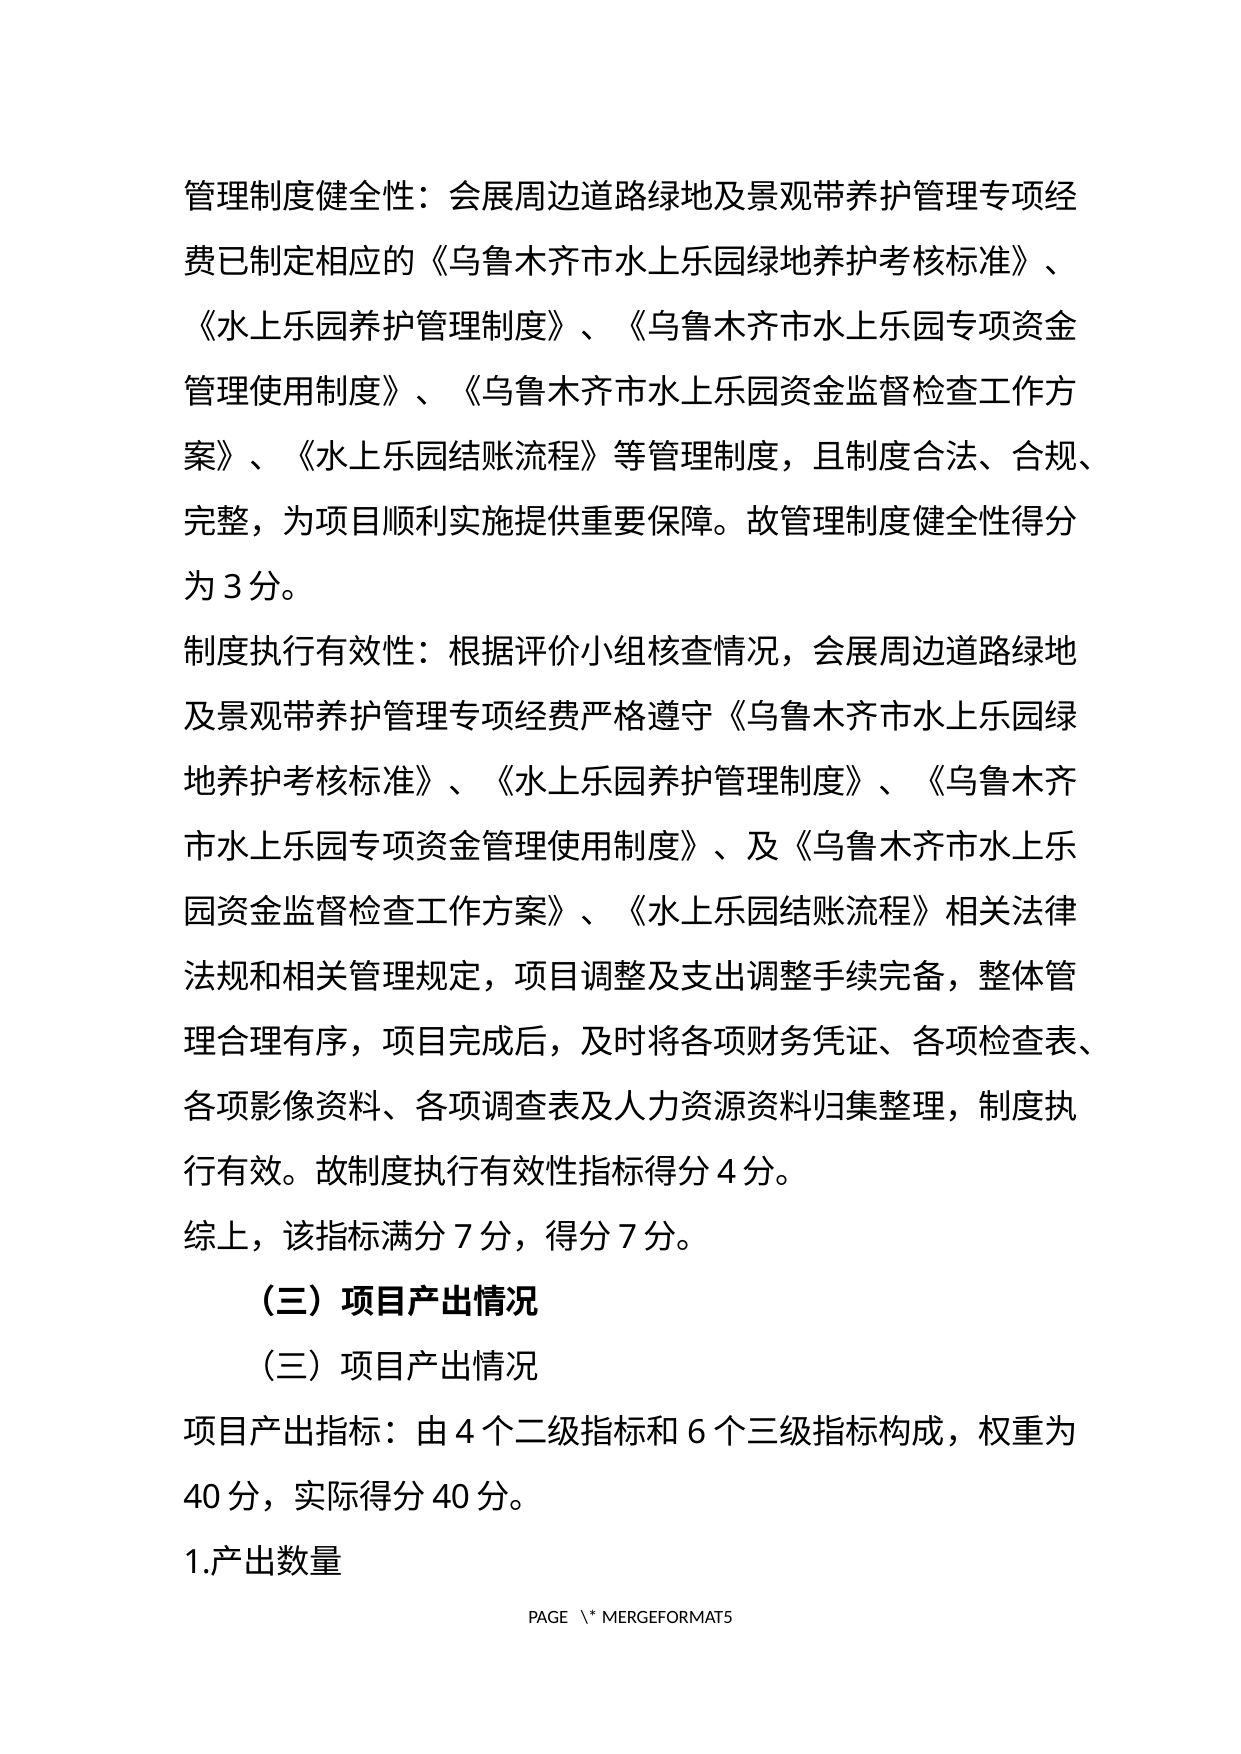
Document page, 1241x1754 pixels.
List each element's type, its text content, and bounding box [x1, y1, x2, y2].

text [183, 162, 1078, 1267]
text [183, 1332, 1078, 1592]
text （三）项目产出情况 [183, 1267, 1078, 1332]
